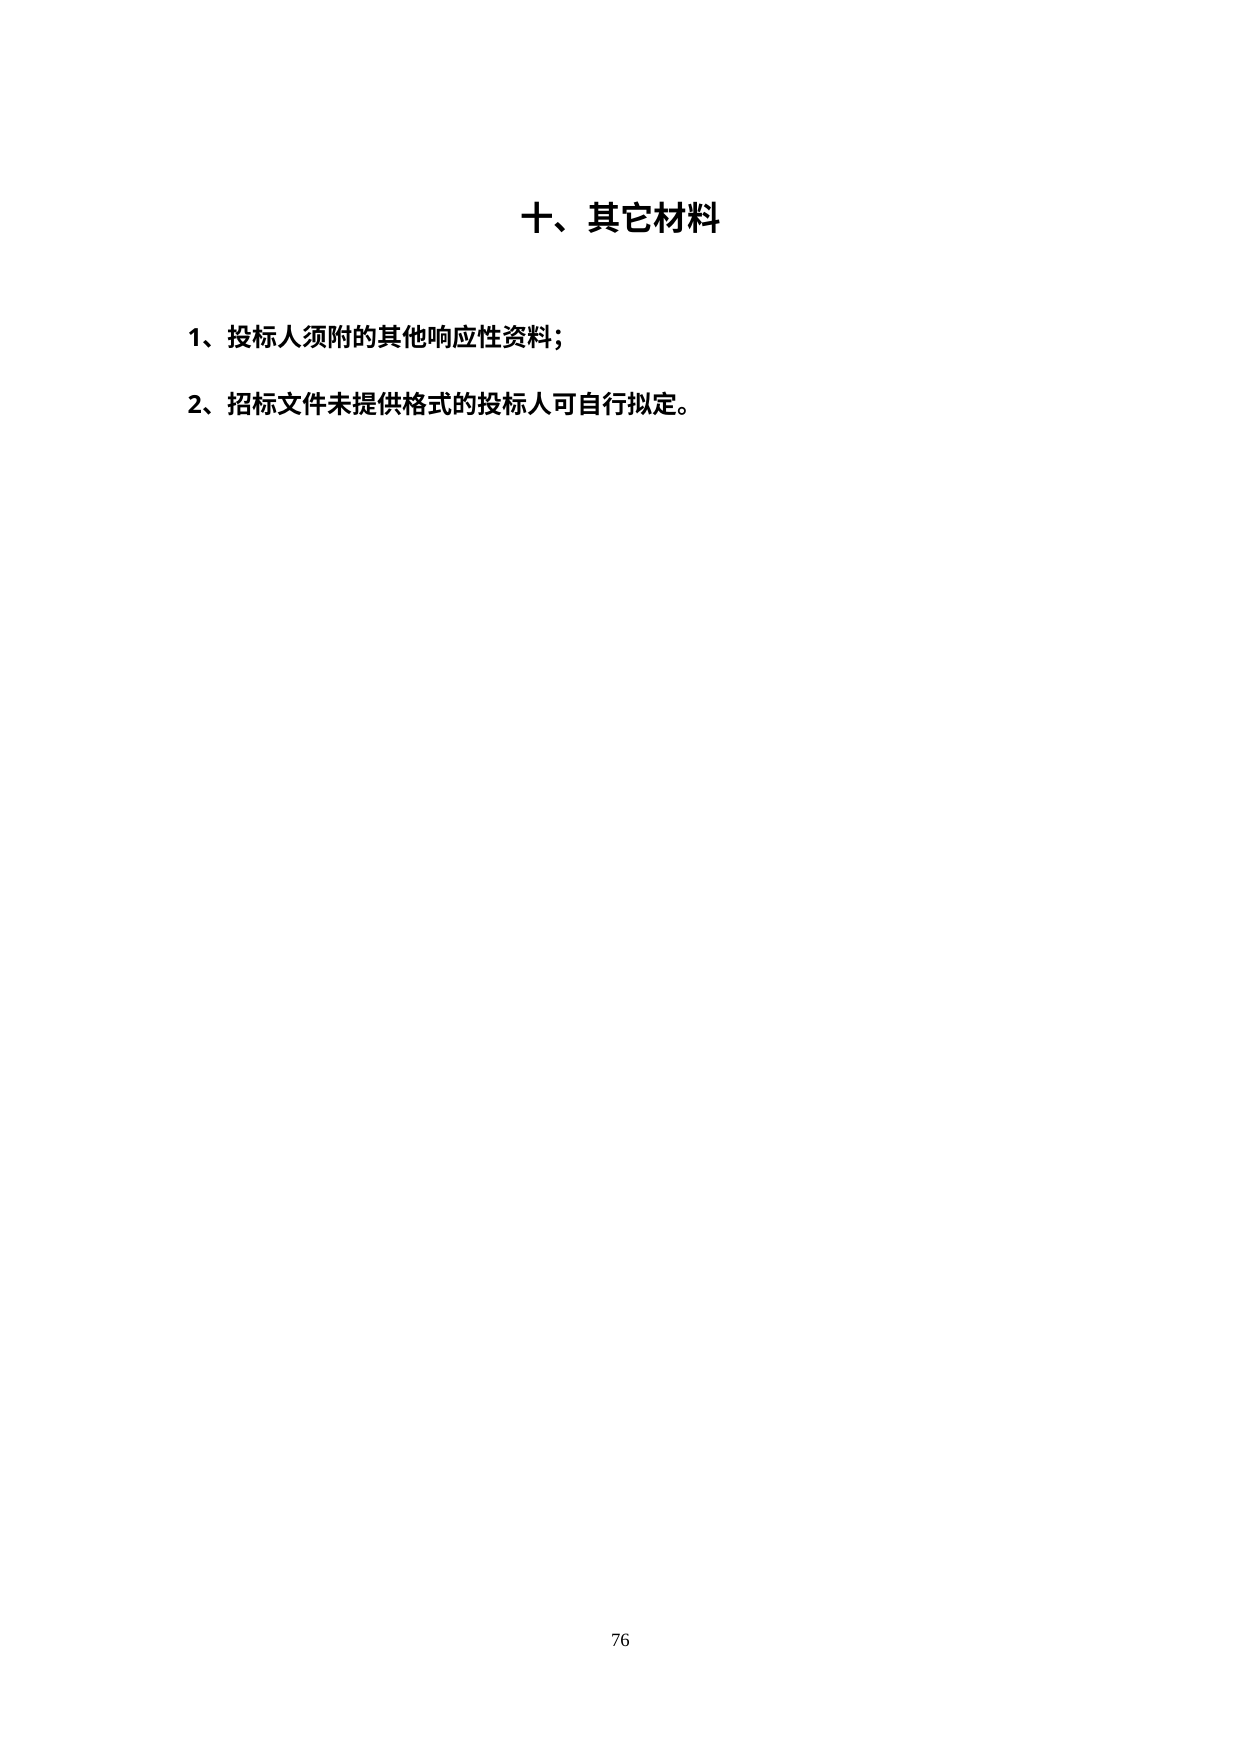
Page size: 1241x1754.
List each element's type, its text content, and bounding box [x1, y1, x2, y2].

text 2、招标文件未提供格式的投标人可自行拟定。 [187, 378, 1030, 426]
text 1、投标人须附的其他响应性资料； [187, 312, 1030, 360]
text 十、其它材料 [187, 168, 1053, 264]
